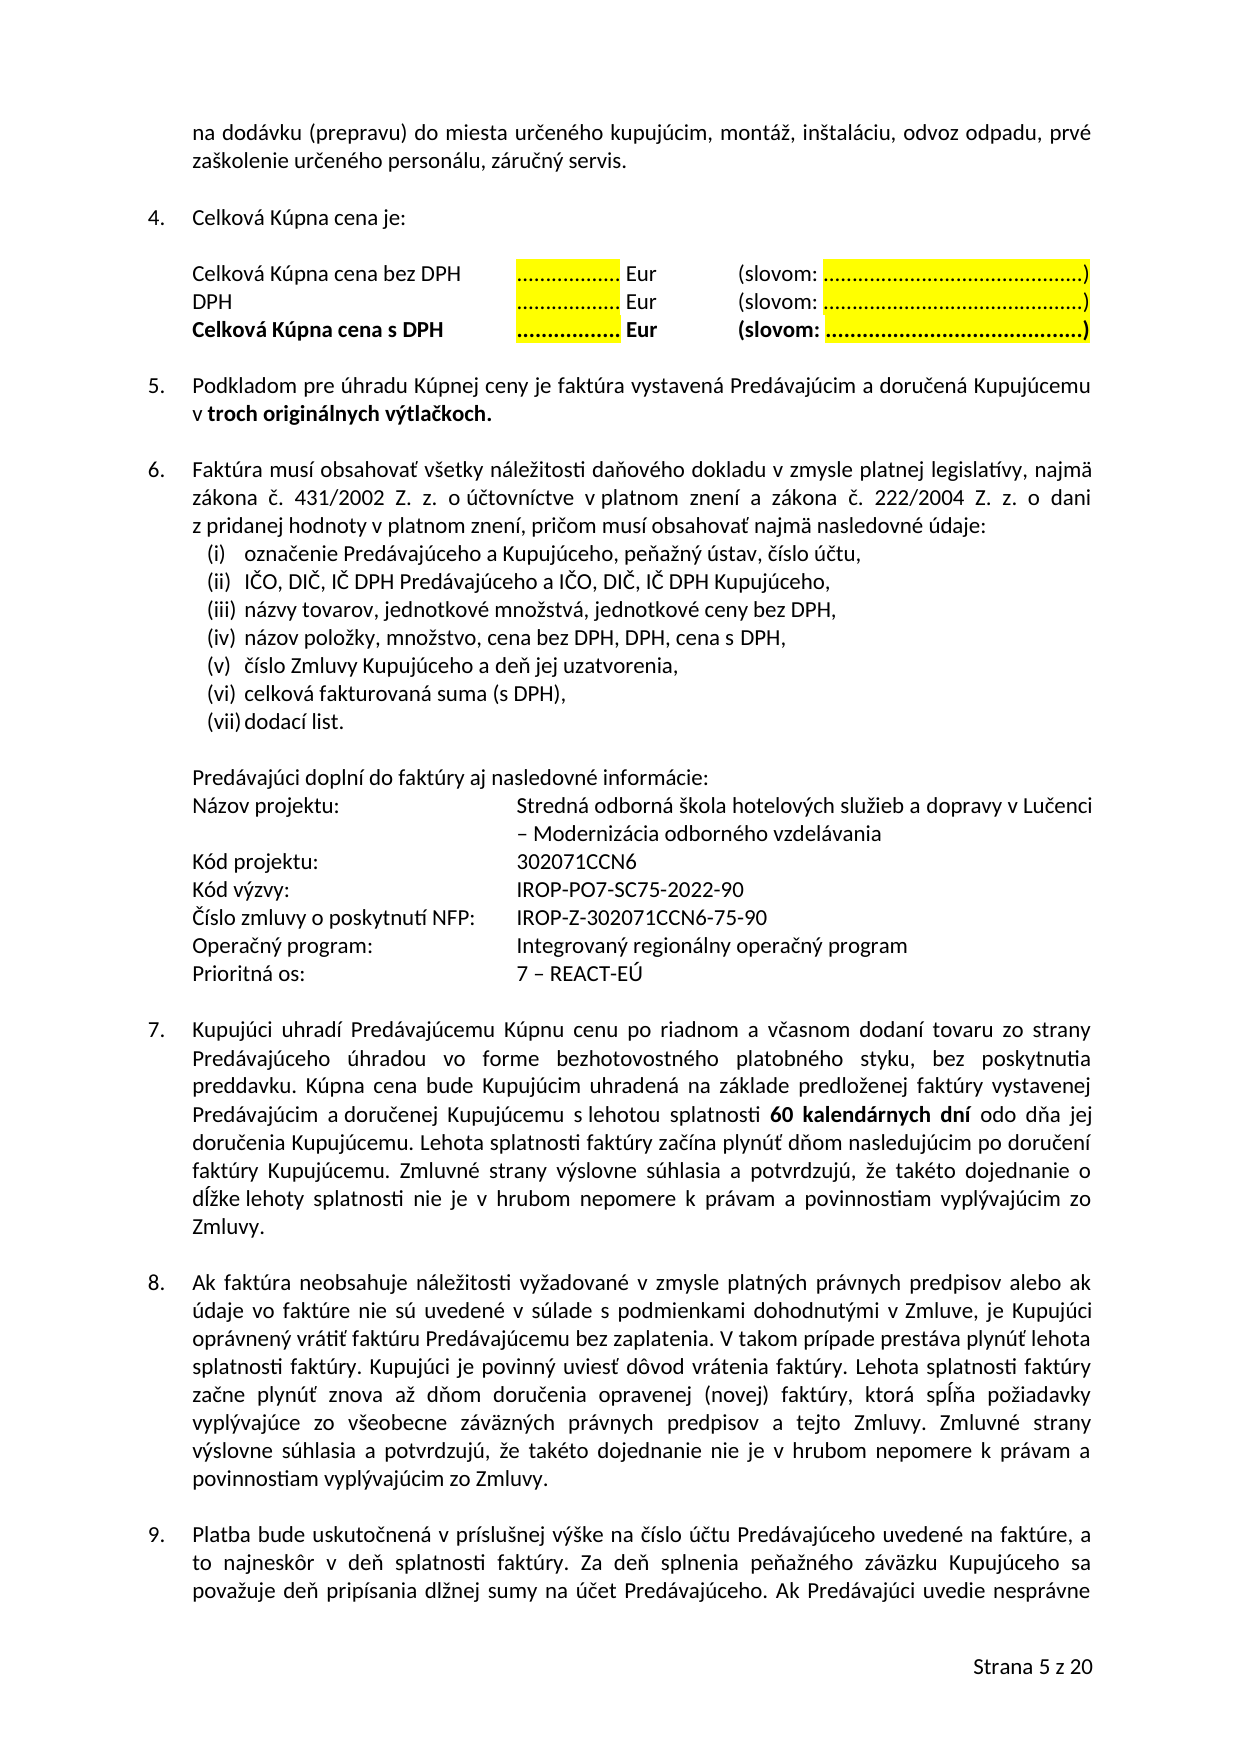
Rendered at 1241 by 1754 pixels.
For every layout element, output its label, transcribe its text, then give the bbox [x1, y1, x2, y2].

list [148, 118, 1093, 174]
list Podkladom pre úhradu Kúpnej ceny je faktúra vystavená Predávajúcim a doručená Kupujúcemu v troch originálnych výtlačkoch. [148, 371, 1093, 427]
list číslo Zmluvy Kupujúceho a deň jej uzatvorenia, [207, 651, 1093, 679]
list Číslo zmluvy o poskytnutí NFP: IROP-Z-302071CCN6-75-90 [192, 903, 1093, 932]
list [148, 1520, 1093, 1604]
text Celková Kúpna cena bez DPH .................. Eur (slovom: .............................................) [192, 259, 516, 287]
list Prioritná os: 7 – REACT-EÚ [192, 959, 1093, 988]
list Kupujúci uhradí Predávajúcemu Kúpnu cenu po riadnom a včasnom dodaní tovaru zo strany Predávajúceho úhradou vo forme bezhotovostného platobného styku, bez poskytnutia preddavku. Kúpna cena bude Kupujúcim uhradená na základe predloženej faktúry vystavenej Predávajúcim a doručenej Kupujúcemu s lehotou splatnosti 60 kalendárnych dní odo dňa jej doručenia Kupujúcemu. Lehota splatnosti faktúry začína plynúť dňom nasledujúcim po doručení faktúry Kupujúcemu. Zmluvné strany výslovne súhlasia a potvrdzujú, že takéto dojednanie o dĺžke lehoty splatnosti nie je v hrubom nepomere k právam a povinnostiam vyplývajúcim zo Zmluvy. [148, 1016, 1093, 1240]
list názvy tovarov, jednotkové množstvá, jednotkové ceny bez DPH, [207, 595, 1093, 623]
list dodací list. [207, 707, 1093, 735]
text DPH .................. Eur (slovom: .............................................) [620, 287, 823, 315]
list názov položky, množstvo, cena bez DPH, DPH, cena s DPH, [207, 623, 1093, 651]
text Celková Kúpna cena s DPH ................. Eur (slovom: ..........................................) [192, 315, 516, 343]
list Ak faktúra neobsahuje náležitosti vyžadované v zmysle platných právnych predpisov alebo ak údaje vo faktúre nie sú uvedené v súlade s podmienkami dohodnutými v Zmluve, je Kupujúci oprávnený vrátiť faktúru Predávajúcemu bez zaplatenia. V takom prípade prestáva plynúť lehota splatnosti faktúry. Kupujúci je povinný uviesť dôvod vrátenia faktúry. Lehota splatnosti faktúry začne plynúť znova až dňom doručenia opravenej (novej) faktúry, ktorá spĺňa požiadavky vyplývajúce zo všeobecne záväzných právnych predpisov a tejto Zmluvy. Zmluvné strany výslovne súhlasia a potvrdzujú, že takéto dojednanie nie je v hrubom nepomere k právam a povinnostiam vyplývajúcim zo Zmluvy. [148, 1268, 1093, 1492]
list Faktúra musí obsahovať všetky náležitosti daňového dokladu v zmysle platnej legislatívy, najmä zákona č. 431/2002 Z. z. o účtovníctve v platnom znení a zákona č. 222/2004 Z. z. o dani z pridanej hodnoty v platnom znení, pričom musí obsahovať najmä nasledovné údaje: [148, 455, 1093, 539]
list Celková Kúpna cena je: [148, 203, 1093, 231]
list Kód výzvy: IROP-PO7-SC75-2022-90 [192, 876, 1093, 903]
list Názov projektu: Stredná odborná škola hotelových služieb a dopravy v Lučenci – Modernizácia odborného vzdelávania [192, 791, 1093, 847]
list označenie Predávajúceho a Kupujúceho, peňažný ústav, číslo účtu, [207, 539, 1093, 567]
list IČO, DIČ, IČ DPH Predávajúceho a IČO, DIČ, IČ DPH Kupujúceho, [207, 567, 1093, 595]
text DPH .................. Eur (slovom: .............................................) [192, 287, 516, 315]
list celková fakturovaná suma (s DPH), [207, 679, 1093, 707]
list Predávajúci doplní do faktúry aj nasledovné informácie: [192, 763, 1093, 791]
list Kód projektu: 302071CCN6 [192, 847, 1093, 876]
list Operačný program: Integrovaný regionálny operačný program [192, 932, 1093, 959]
